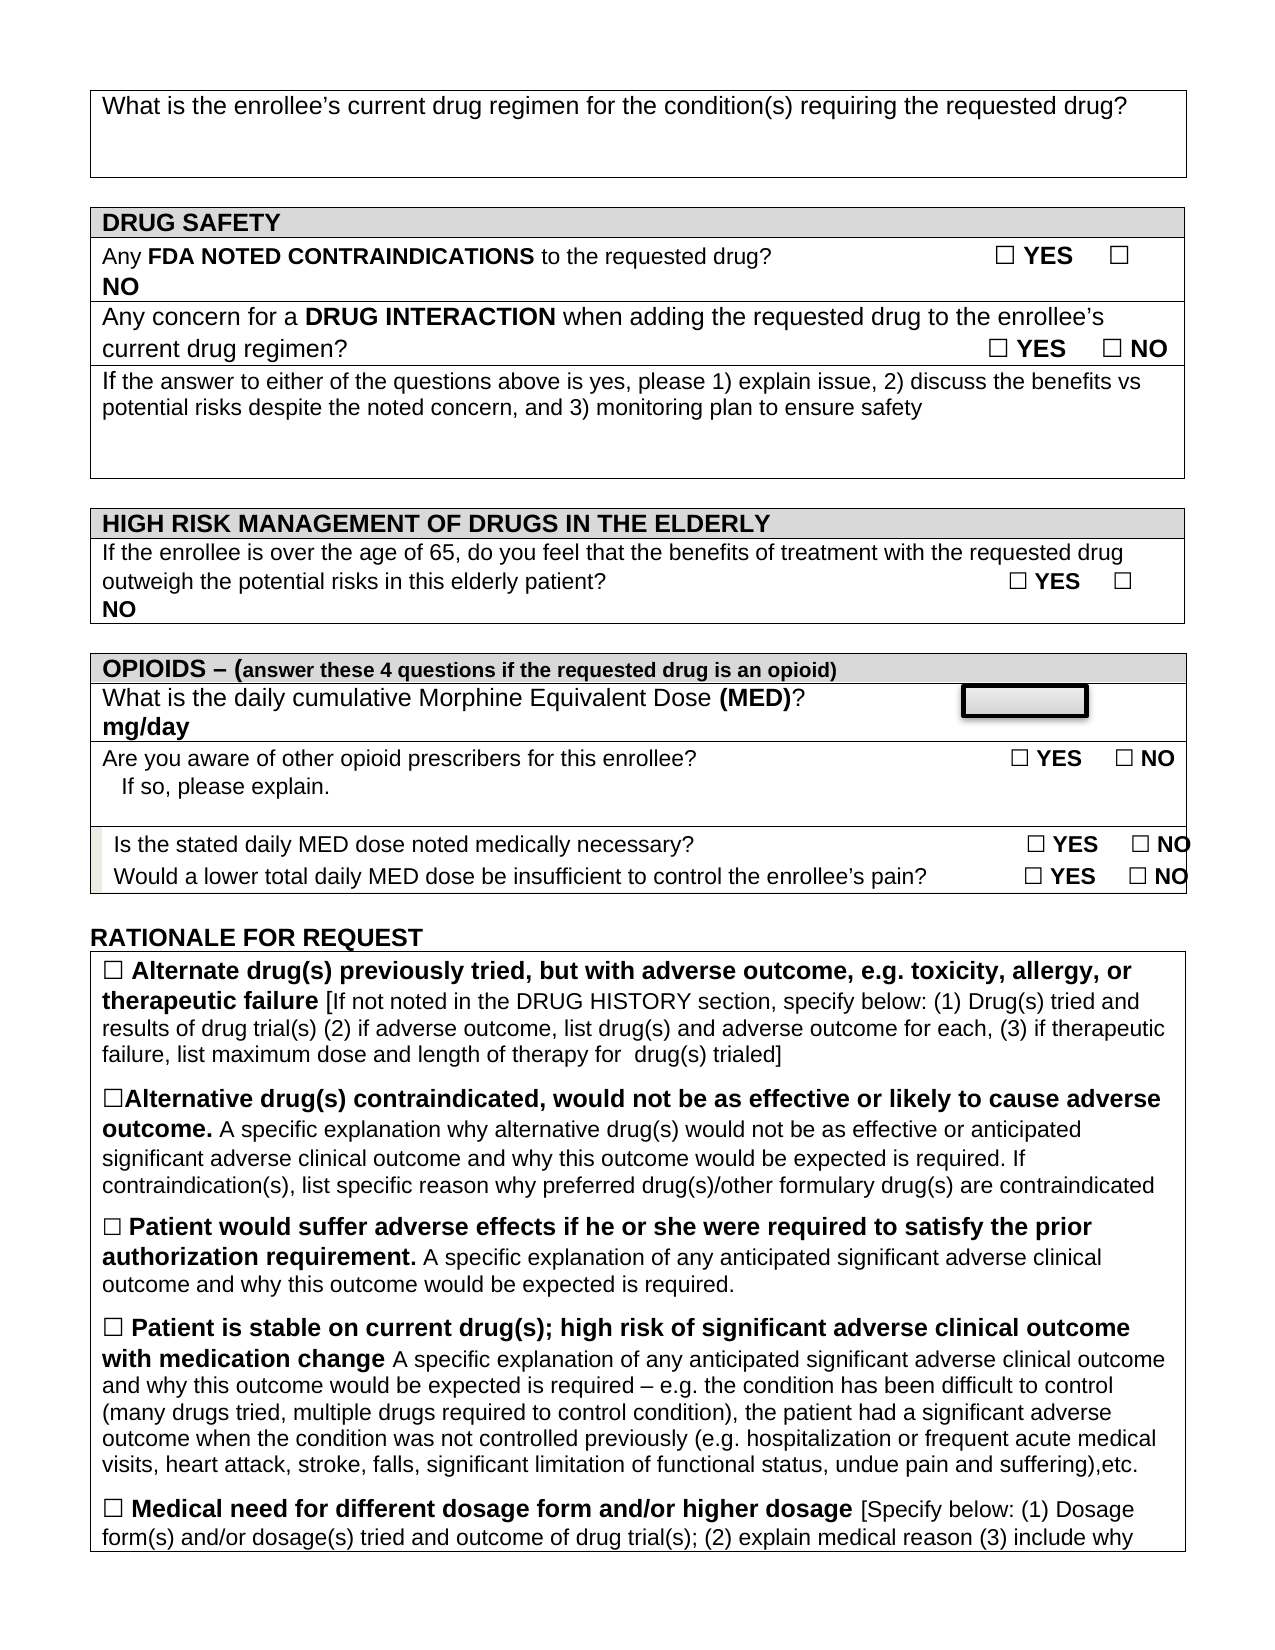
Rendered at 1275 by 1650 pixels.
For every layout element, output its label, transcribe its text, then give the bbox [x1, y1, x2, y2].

table_cell Are you aware of other opioid prescribers for this enrollee? ☐ YES ☐ NO If so, please explain. [91, 742, 1186, 826]
table_cell If the enrollee is over the age of 65, do you feel that the benefits of treatment with the requested drug outweigh the potential risks in this elderly patient? ☐ YES ☐ NO [91, 539, 1184, 623]
table_cell If the answer to either of the questions above is yes, please 1) explain issue, 2) discuss the benefits vs potential risks despite the noted concern, and 3) monitoring plan to ensure safety [91, 366, 1184, 478]
table_cell Any concern for a DRUG INTERACTION when adding the requested drug to the enrollee’s current drug regimen? ☐ YES ☐ NO [91, 302, 1184, 364]
text RATIONALE FOR REQUEST [90, 922, 1185, 951]
table_header HIGH RISK MANAGEMENT OF DRUGS IN THE ELDERLY [91, 509, 1184, 538]
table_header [91, 952, 1185, 1551]
table_header OPIOIDS – (answer these 4 questions if the requested drug is an opioid) [91, 654, 1186, 682]
table_header What is the enrollee’s current drug regimen for the condition(s) requiring the requested drug? [91, 91, 1186, 177]
table_cell [91, 827, 1186, 893]
table_cell What is the daily cumulative Morphine Equivalent Dose (MED)? mg/day [91, 684, 1186, 741]
table_header DRUG SAFETY [91, 208, 1184, 237]
table_cell Any FDA NOTED CONTRAINDICATIONS to the requested drug? ☐ YES ☐ NO [91, 238, 1184, 301]
